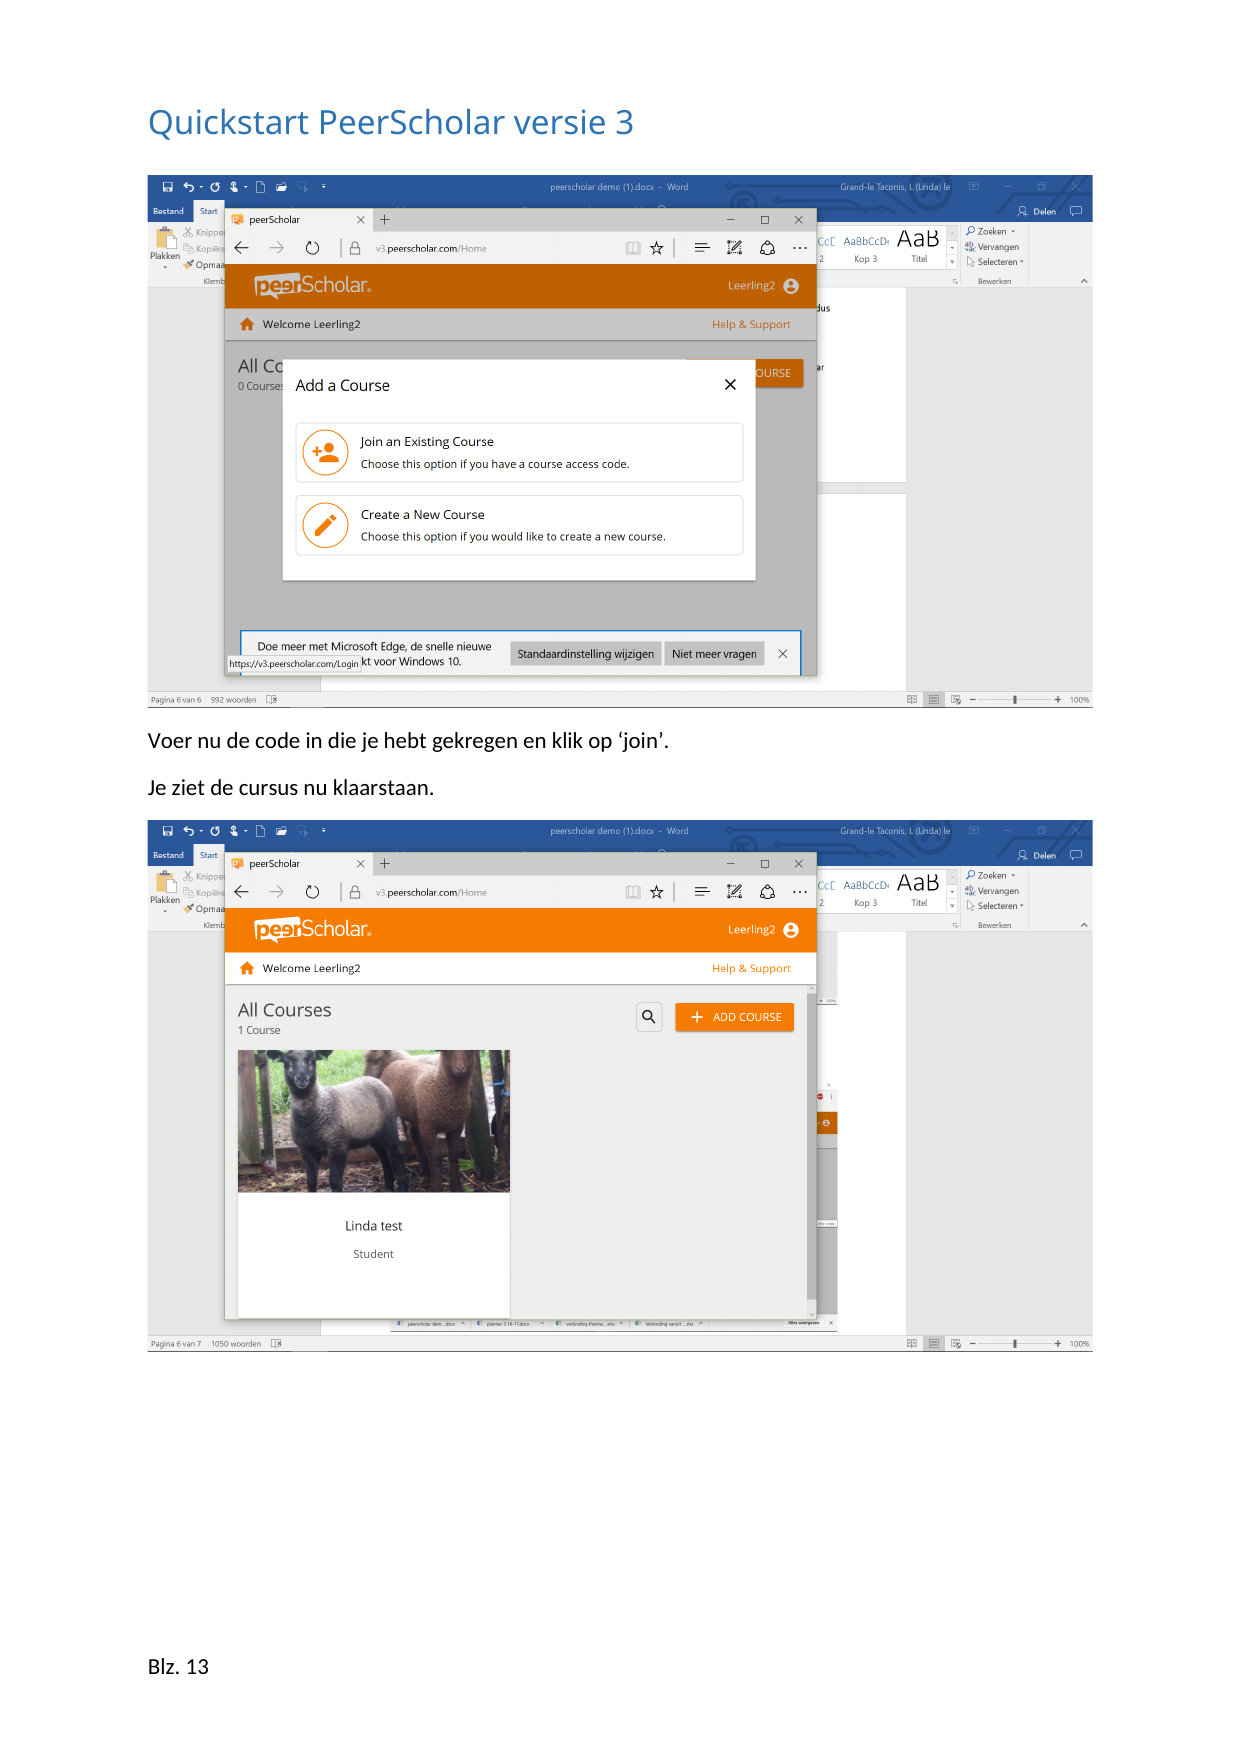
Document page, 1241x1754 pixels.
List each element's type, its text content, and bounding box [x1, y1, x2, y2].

picture [147, 175, 1093, 708]
text Je ziet de cursus nu klaarstaan. [148, 773, 1093, 801]
text Voer nu de code in die je hebt gekregen en klik op ‘join’. [148, 726, 1093, 754]
picture [147, 820, 1093, 1352]
